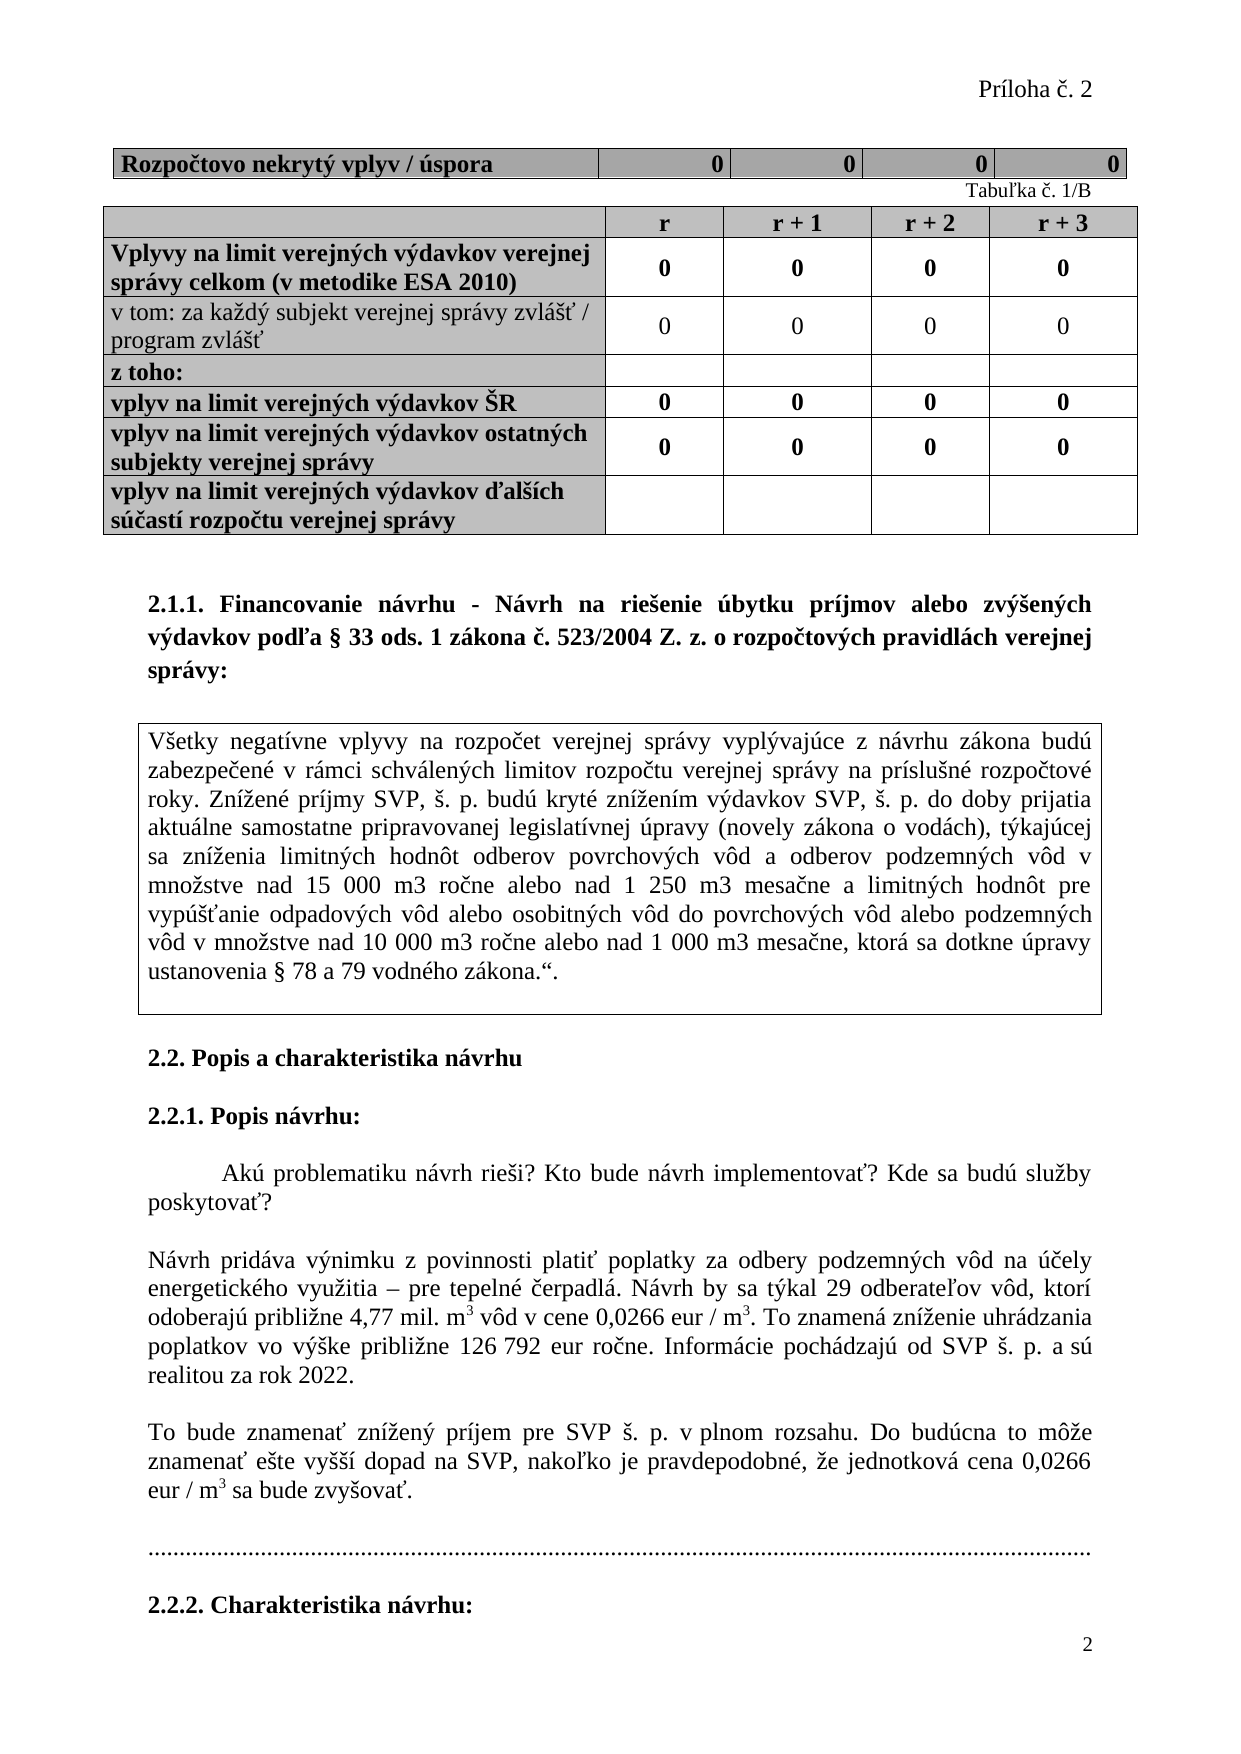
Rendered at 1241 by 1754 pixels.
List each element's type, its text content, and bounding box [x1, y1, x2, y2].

table_cell [724, 355, 871, 386]
table_cell 0 [606, 418, 723, 475]
text Tabuľka č. 1/B [148, 179, 1093, 202]
table_cell Rozpočtovo nekrytý vplyv / úspora [114, 149, 598, 177]
table_cell v tom: za každý subjekt verejnej správy zvlášť / program zvlášť [104, 297, 605, 354]
table_cell [990, 355, 1137, 386]
table_cell [606, 355, 723, 386]
table_cell [872, 355, 989, 386]
text Návrh pridáva výnimku z povinnosti platiť poplatky za odbery podzemných vôd na účely energetického využitia – pre tepelné čerpadlá. Návrh by sa týkal 29 odberateľov vôd, ktorí odoberajú približne 4,77 mil. m3 vôd v cene 0,0266 eur / m3. To znamená zníženie uhrádzania poplatkov vo výške približne 126 792 eur ročne. Informácie pochádzajú od SVP š. p. a sú realitou za rok 2022. [148, 1245, 1093, 1388]
table_cell Vplyvy na limit verejných výdavkov verejnej správy celkom (v metodike ESA 2010) [104, 238, 605, 296]
table_cell 0 [995, 149, 1126, 177]
table_cell [990, 476, 1137, 534]
table_cell 0 [724, 297, 871, 354]
table_header r [606, 207, 723, 237]
table_cell 0 [990, 238, 1137, 296]
table_cell 0 [990, 387, 1137, 417]
table_cell 0 [863, 149, 994, 177]
table_cell 0 [599, 149, 730, 177]
table_header [104, 207, 605, 237]
text 2.2.1. Popis návrhu: [148, 1101, 1093, 1130]
table_cell 0 [872, 387, 989, 417]
text ....................................................................................................................................................... [148, 1532, 1093, 1561]
table_header r + 2 [872, 207, 989, 237]
table_cell 0 [724, 238, 871, 296]
text 2.2. Popis a charakteristika návrhu [148, 1043, 1093, 1072]
text 2.1.1. Financovanie návrhu - Návrh na riešenie úbytku príjmov alebo zvýšených výdavkov podľa § 33 ods. 1 zákona č. 523/2004 Z. z. o rozpočtových pravidlách verejnej správy: [148, 589, 1093, 684]
table_header r + 1 [724, 207, 871, 237]
text To bude znamenať znížený príjem pre SVP š. p. v plnom rozsahu. Do budúcna to môže znamenať ešte vyšší dopad na SVP, nakoľko je pravdepodobné, že jednotková cena 0,0266 eur / m3 sa bude zvyšovať. [148, 1417, 1093, 1503]
table_cell 0 [990, 297, 1137, 354]
table_cell [872, 476, 989, 534]
table_cell 0 [731, 149, 862, 177]
table_cell 0 [606, 297, 723, 354]
table_header r + 3 [990, 207, 1137, 237]
text Akú problematiku návrh rieši? Kto bude návrh implementovať? Kde sa budú služby poskytovať? [148, 1158, 1093, 1216]
table_cell 0 [606, 238, 723, 296]
table_cell 0 [990, 418, 1137, 475]
table_cell vplyv na limit verejných výdavkov ďalších súčastí rozpočtu verejnej správy [104, 476, 605, 534]
table_cell 0 [606, 387, 723, 417]
table_cell [724, 476, 871, 534]
table_cell 0 [724, 387, 871, 417]
table_cell vplyv na limit verejných výdavkov ostatných subjekty verejnej správy [104, 418, 605, 475]
text Všetky negatívne vplyvy na rozpočet verejnej správy vyplývajúce z návrhu zákona budú zabezpečené v rámci schválených limitov rozpočtu verejnej správy na príslušné rozpočtové roky. Znížené príjmy SVP, š. p. budú kryté znížením výdavkov SVP, š. p. do doby prijatia aktuálne samostatne pripravovanej legislatívnej úpravy (novely zákona o vodách), týkajúcej sa zníženia limitných hodnôt odberov povrchových vôd a odberov podzemných vôd v množstve nad 15 000 m3 ročne alebo nad 1 250 m3 mesačne a limitných hodnôt pre vypúšťanie odpadových vôd alebo osobitných vôd do povrchových vôd alebo podzemných vôd v množstve nad 10 000 m3 ročne alebo nad 1 000 m3 mesačne, ktorá sa dotkne úpravy ustanovenia § 78 a 79 vodného zákona.“. [139, 724, 1101, 985]
table_cell vplyv na limit verejných výdavkov ŠR [104, 387, 605, 417]
table_cell z toho: [104, 355, 605, 386]
text 2.2.2. Charakteristika návrhu: [148, 1590, 1093, 1618]
table_cell 0 [872, 297, 989, 354]
table_cell [606, 476, 723, 534]
table_cell 0 [724, 418, 871, 475]
table_cell 0 [872, 418, 989, 475]
table_cell 0 [872, 238, 989, 296]
